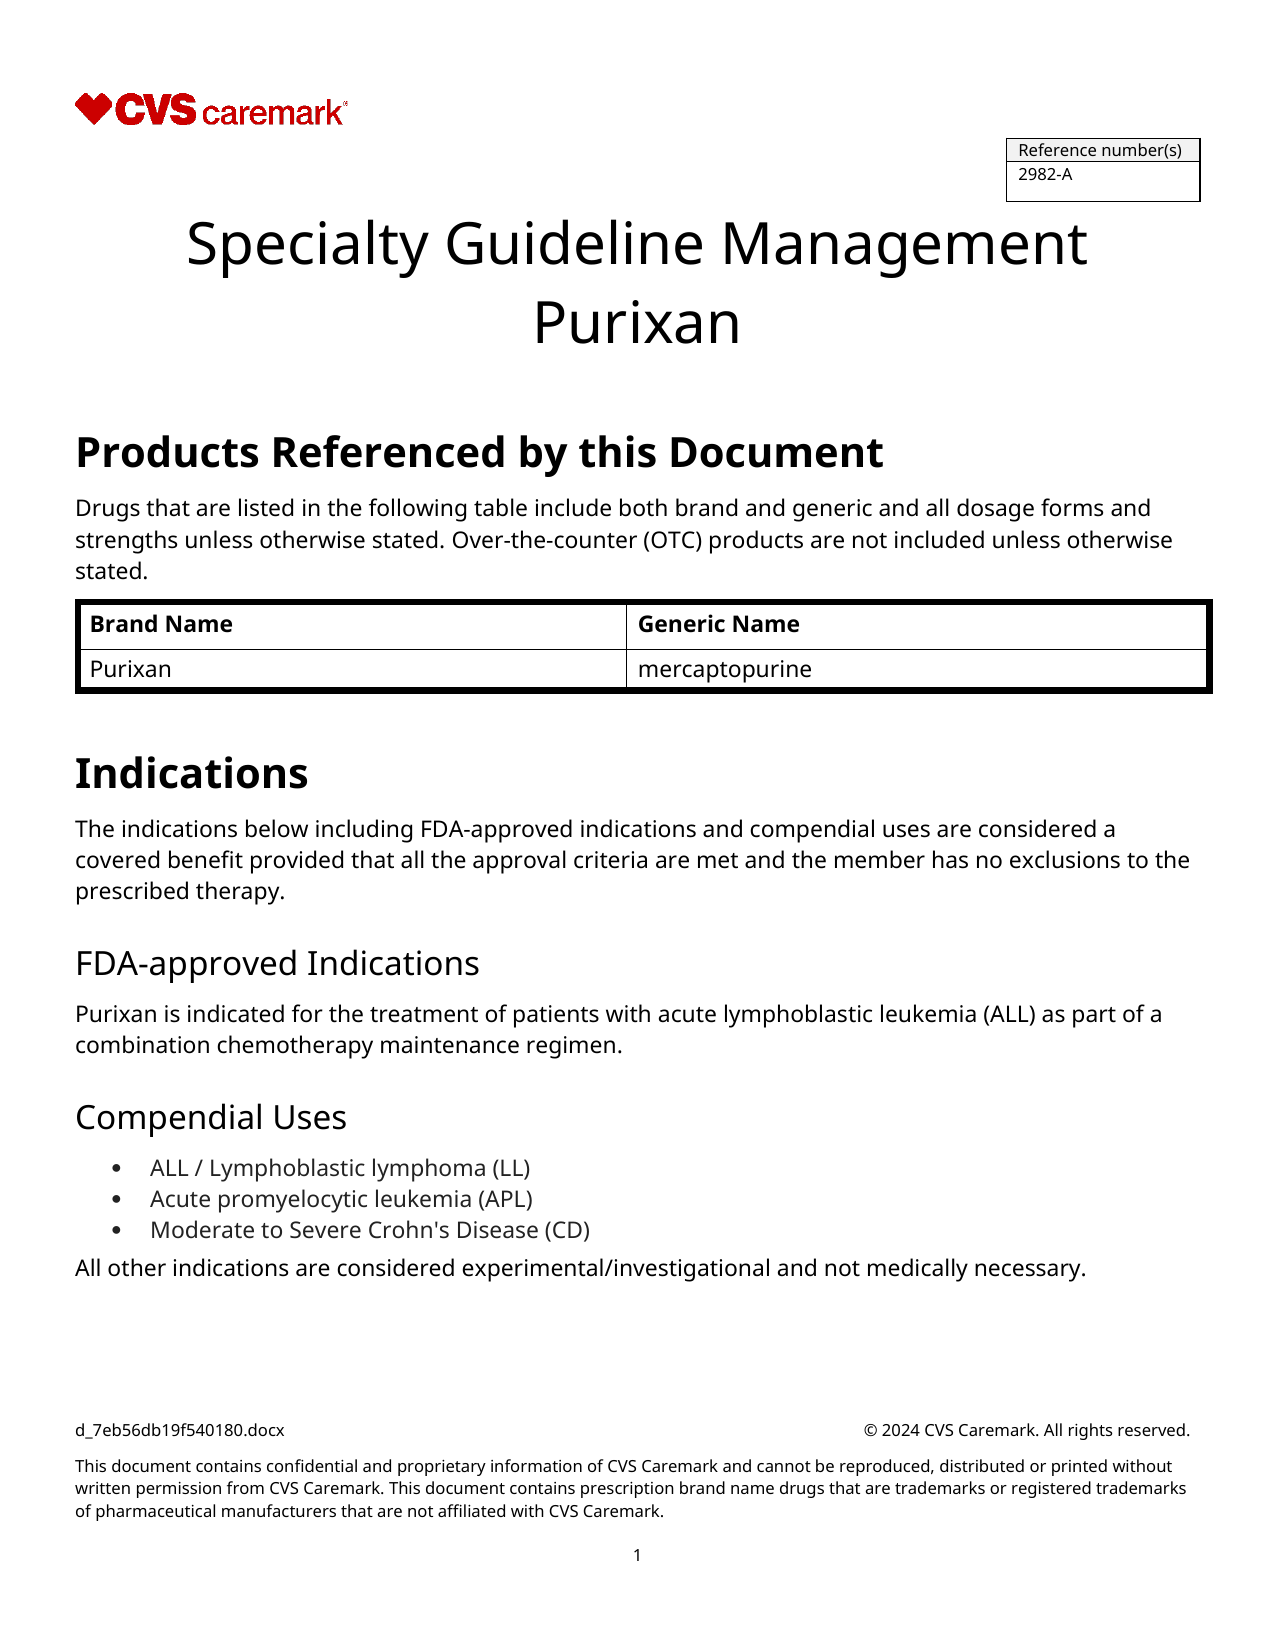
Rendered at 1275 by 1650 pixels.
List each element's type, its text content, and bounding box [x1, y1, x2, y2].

list ALL / Lymphoblastic lymphoma (LL) [112, 1152, 1200, 1183]
list Acute promyelocytic leukemia (APL) [112, 1183, 1200, 1214]
text The indications below including FDA-approved indications and compendial uses are considered a covered benefit provided that all the approval criteria are met and the member has no exclusions to the prescribed therapy. [75, 813, 1200, 907]
subtitle Compendial Uses [75, 1094, 1200, 1139]
list Moderate to Severe Crohn's Disease (CD) [112, 1214, 1200, 1245]
table_header Reference number(s) [1007, 139, 1199, 161]
table_cell Purixan [81, 650, 626, 687]
subtitle Specialty Guideline Management Purixan [75, 202, 1200, 361]
text Purixan is indicated for the treatment of patients with acute lymphoblastic leukemia (ALL) as part of a combination chemotherapy maintenance regimen. [75, 998, 1200, 1060]
text All other indications are considered experimental/investigational and not medically necessary. [75, 1252, 1200, 1283]
subtitle FDA-approved Indications [75, 940, 1200, 985]
subtitle Indications [75, 743, 1200, 800]
subtitle Products Referenced by this Document [75, 423, 1200, 480]
table_header Brand Name [81, 605, 626, 648]
text Drugs that are listed in the following table include both brand and generic and all dosage forms and strengths unless otherwise stated. Over-the-counter (OTC) products are not included unless otherwise stated. [75, 492, 1200, 586]
table_header Generic Name [627, 605, 1206, 648]
table_cell mercaptopurine [627, 650, 1206, 687]
table_cell 2982-A [1007, 162, 1199, 201]
picture [75, 93, 348, 125]
